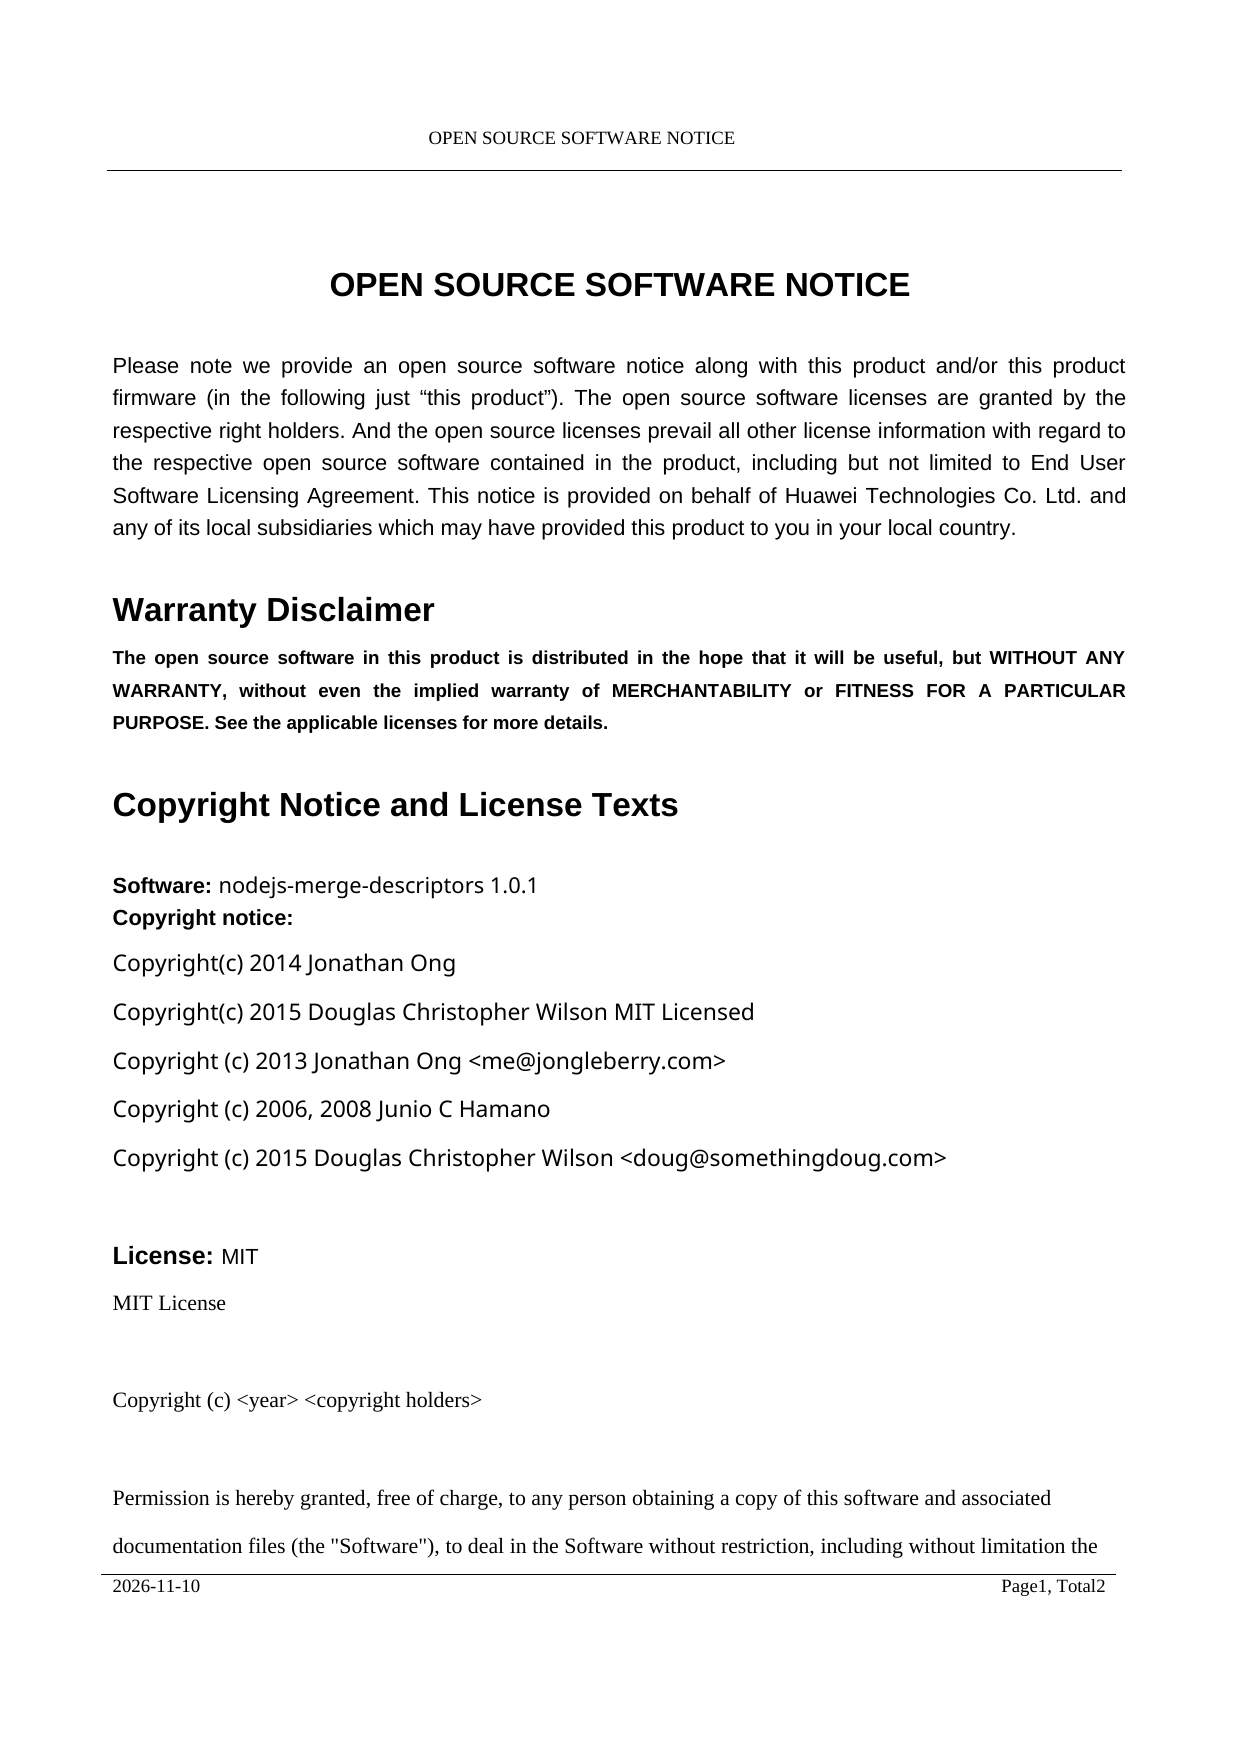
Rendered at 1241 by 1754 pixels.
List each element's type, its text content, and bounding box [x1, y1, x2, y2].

text Copyright notice: [112, 901, 1128, 934]
text Warranty Disclaimer [112, 576, 1128, 641]
text Software: nodejs-merge-descriptors 1.0.1 [112, 869, 1128, 901]
text Please note we provide an open source software notice along with this product and/or this product firmware (in the following just “this product”). The open source software licenses are granted by the respective right holders. And the open source licenses prevail all other license information with regard to the respective open source software contained in the product, including but not limited to End User Software Licensing Agreement. This notice is provided on behalf of Huawei Technologies Co. Ltd. and any of its local subsidiaries which may have provided this product to you in your local country. [112, 349, 1128, 544]
text OPEN SOURCE SOFTWARE NOTICE [112, 251, 1128, 316]
text The open source software in this product is distributed in the hope that it will be useful, but WITHOUT ANY WARRANTY, without even the implied warranty of MERCHANTABILITY or FITNESS FOR A PARTICULAR PURPOSE. See the applicable licenses for more details. [112, 641, 1128, 739]
text License: MIT [112, 1239, 1128, 1272]
text Copyright Notice and License Texts [112, 771, 1128, 836]
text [112, 1286, 1128, 1562]
text Copyright(c) 2014 Jonathan Ong Copyright(c) 2015 Douglas Christopher Wilson MIT Licensed Copyright (c) 2013 Jonathan Ong <me@jongleberry.com> Copyright (c) 2006, 2008 Junio C Hamano Copyright (c) 2015 Douglas Christopher Wilson <doug@somethingdoug.com> [112, 947, 1128, 1223]
